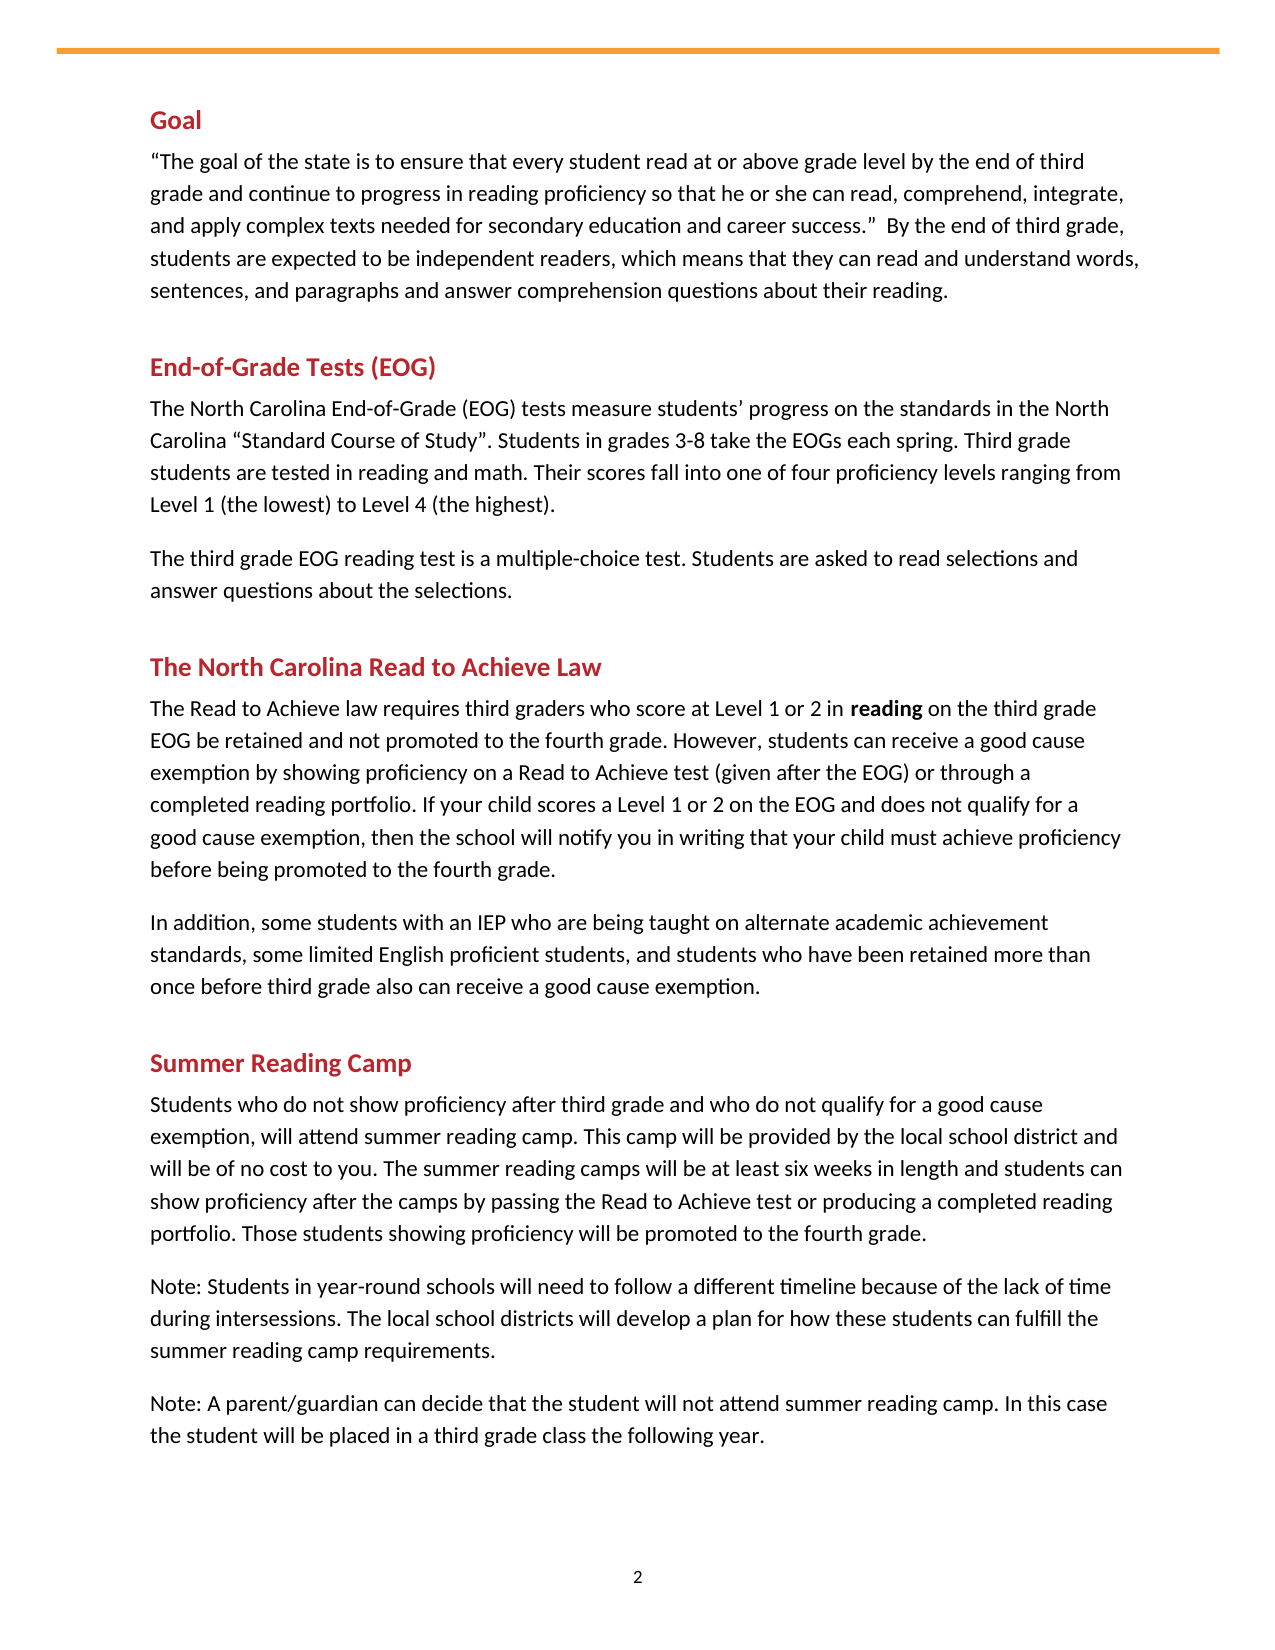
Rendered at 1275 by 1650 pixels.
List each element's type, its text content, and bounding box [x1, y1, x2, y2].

text “The goal of the state is to ensure that every student read at or above grade level by the end of third grade and continue to progress in reading proficiency so that he or she can read, comprehend, integrate, and apply complex texts needed for secondary education and career success.” By the end of third grade, students are expected to be independent readers, which means that they can read and understand words, sentences, and paragraphs and answer comprehension questions about their reading. [150, 147, 1144, 304]
text End-of-Grade Tests (EOG) [150, 350, 1125, 383]
text Students who do not show proficiency after third grade and who do not qualify for a good cause exemption, will attend summer reading camp. This camp will be provided by the local school district and will be of no cost to you. The summer reading camps will be at least six weeks in length and students can show proficiency after the camps by passing the Read to Achieve test or producing a completed reading portfolio. Those students showing proficiency will be promoted to the fourth grade. [150, 1090, 1125, 1247]
text The North Carolina Read to Achieve Law [150, 650, 1125, 683]
text Note: Students in year-round schools will need to follow a different timeline because of the lack of time during intersessions. The local school districts will develop a plan for how these students can fulfill the summer reading camp requirements. [150, 1272, 1125, 1364]
picture [0, 37, 1275, 54]
text The North Carolina End-of-Grade (EOG) tests measure students’ progress on the standards in the North Carolina “Standard Course of Study”. Students in grades 3-8 take the EOGs each spring. Third grade students are tested in reading and math. Their scores fall into one of four proficiency levels ranging from Level 1 (the lowest) to Level 4 (the highest). [150, 394, 1125, 519]
text Goal [150, 103, 1125, 136]
text The third grade EOG reading test is a multiple-choice test. Students are asked to read selections and answer questions about the selections. [150, 544, 1125, 604]
text In addition, some students with an IEP who are being taught on alternate academic achievement standards, some limited English proficient students, and students who have been retained more than once before third grade also can receive a good cause exemption. [150, 908, 1125, 1000]
text The Read to Achieve law requires third graders who score at Level 1 or 2 in reading on the third grade EOG be retained and not promoted to the fourth grade. However, students can receive a good cause exemption by showing proficiency on a Read to Achieve test (given after the EOG) or through a completed reading portfolio. If your child scores a Level 1 or 2 on the EOG and does not qualify for a good cause exemption, then the school will notify you in writing that your child must achieve proficiency before being promoted to the fourth grade. [150, 694, 1125, 883]
text Summer Reading Camp [150, 1046, 1125, 1079]
text Note: A parent/guardian can decide that the student will not attend summer reading camp. In this case the student will be placed in a third grade class the following year. [150, 1389, 1125, 1449]
